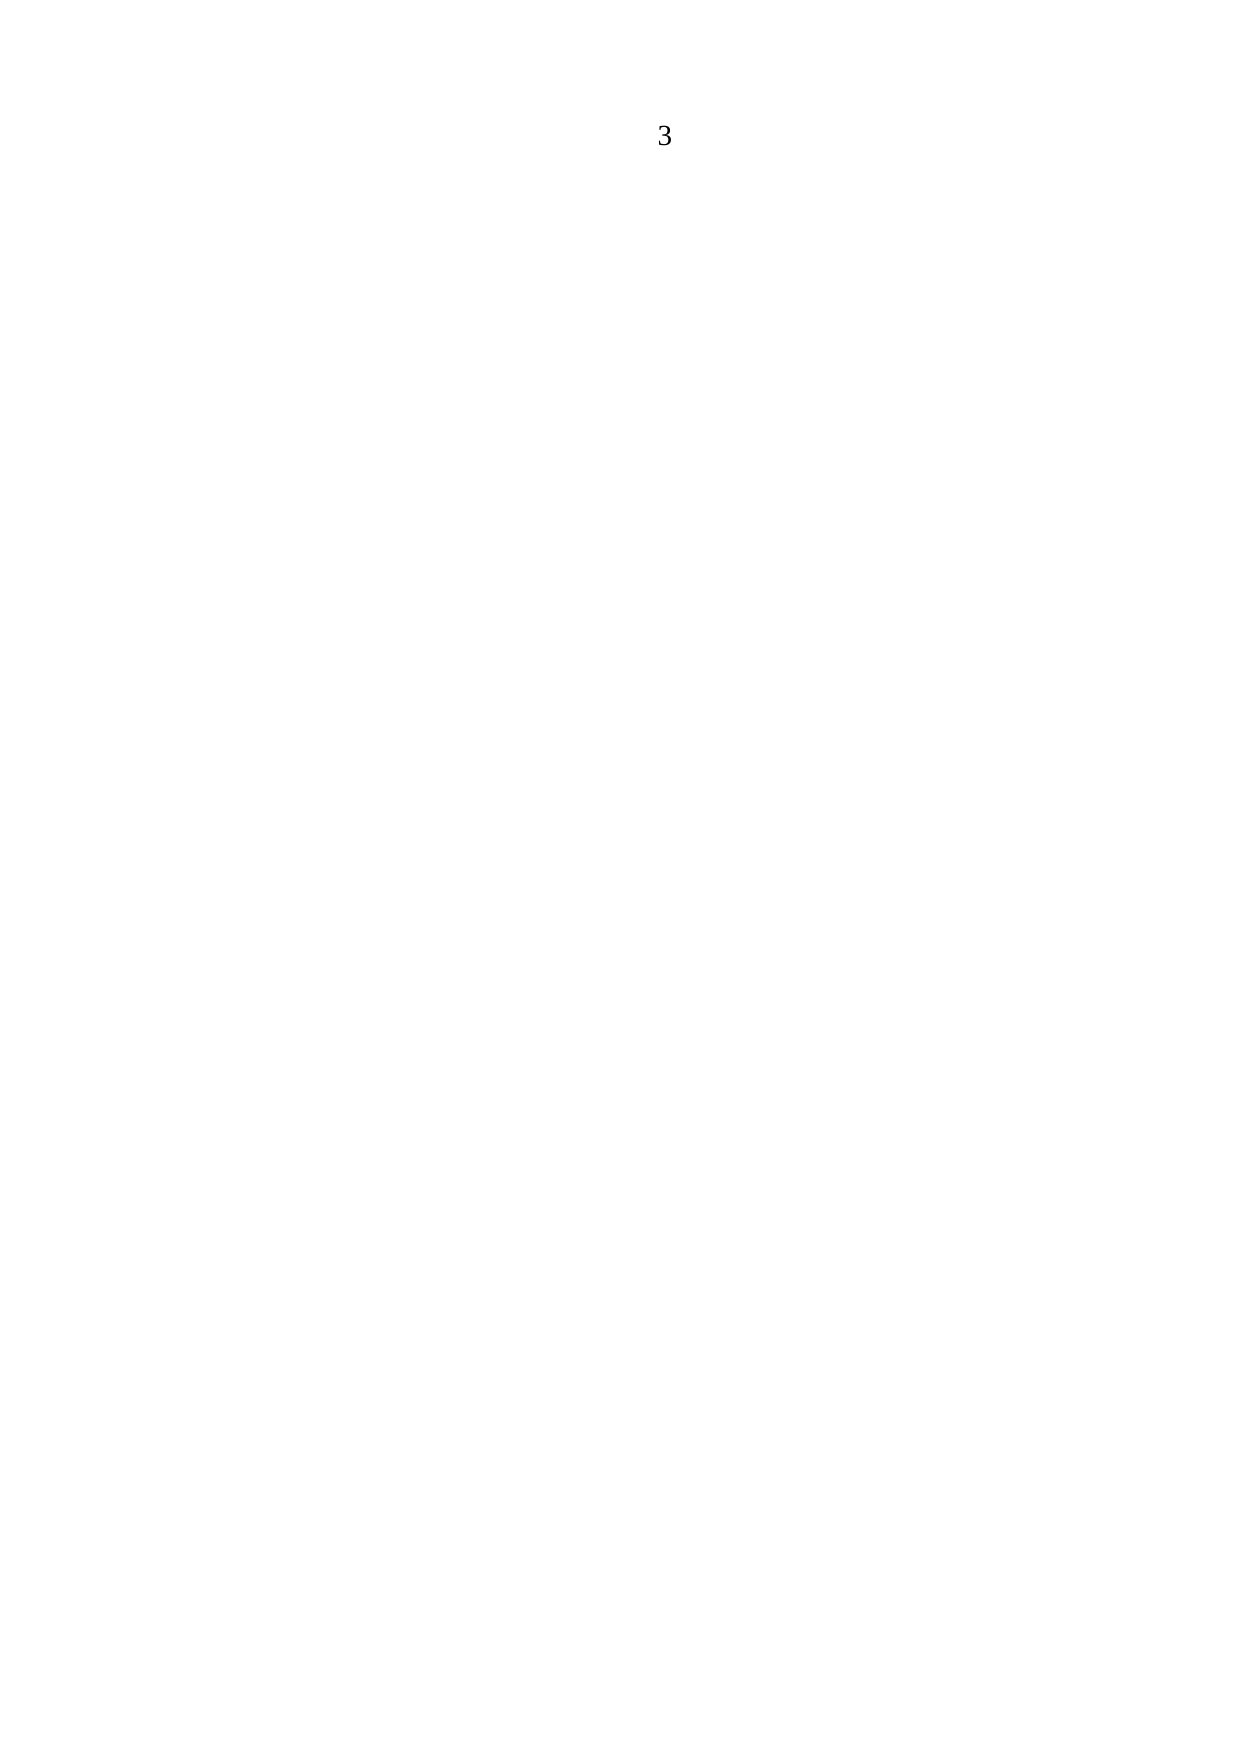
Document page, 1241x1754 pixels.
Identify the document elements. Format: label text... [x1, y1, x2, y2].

text 3 [177, 118, 1152, 152]
